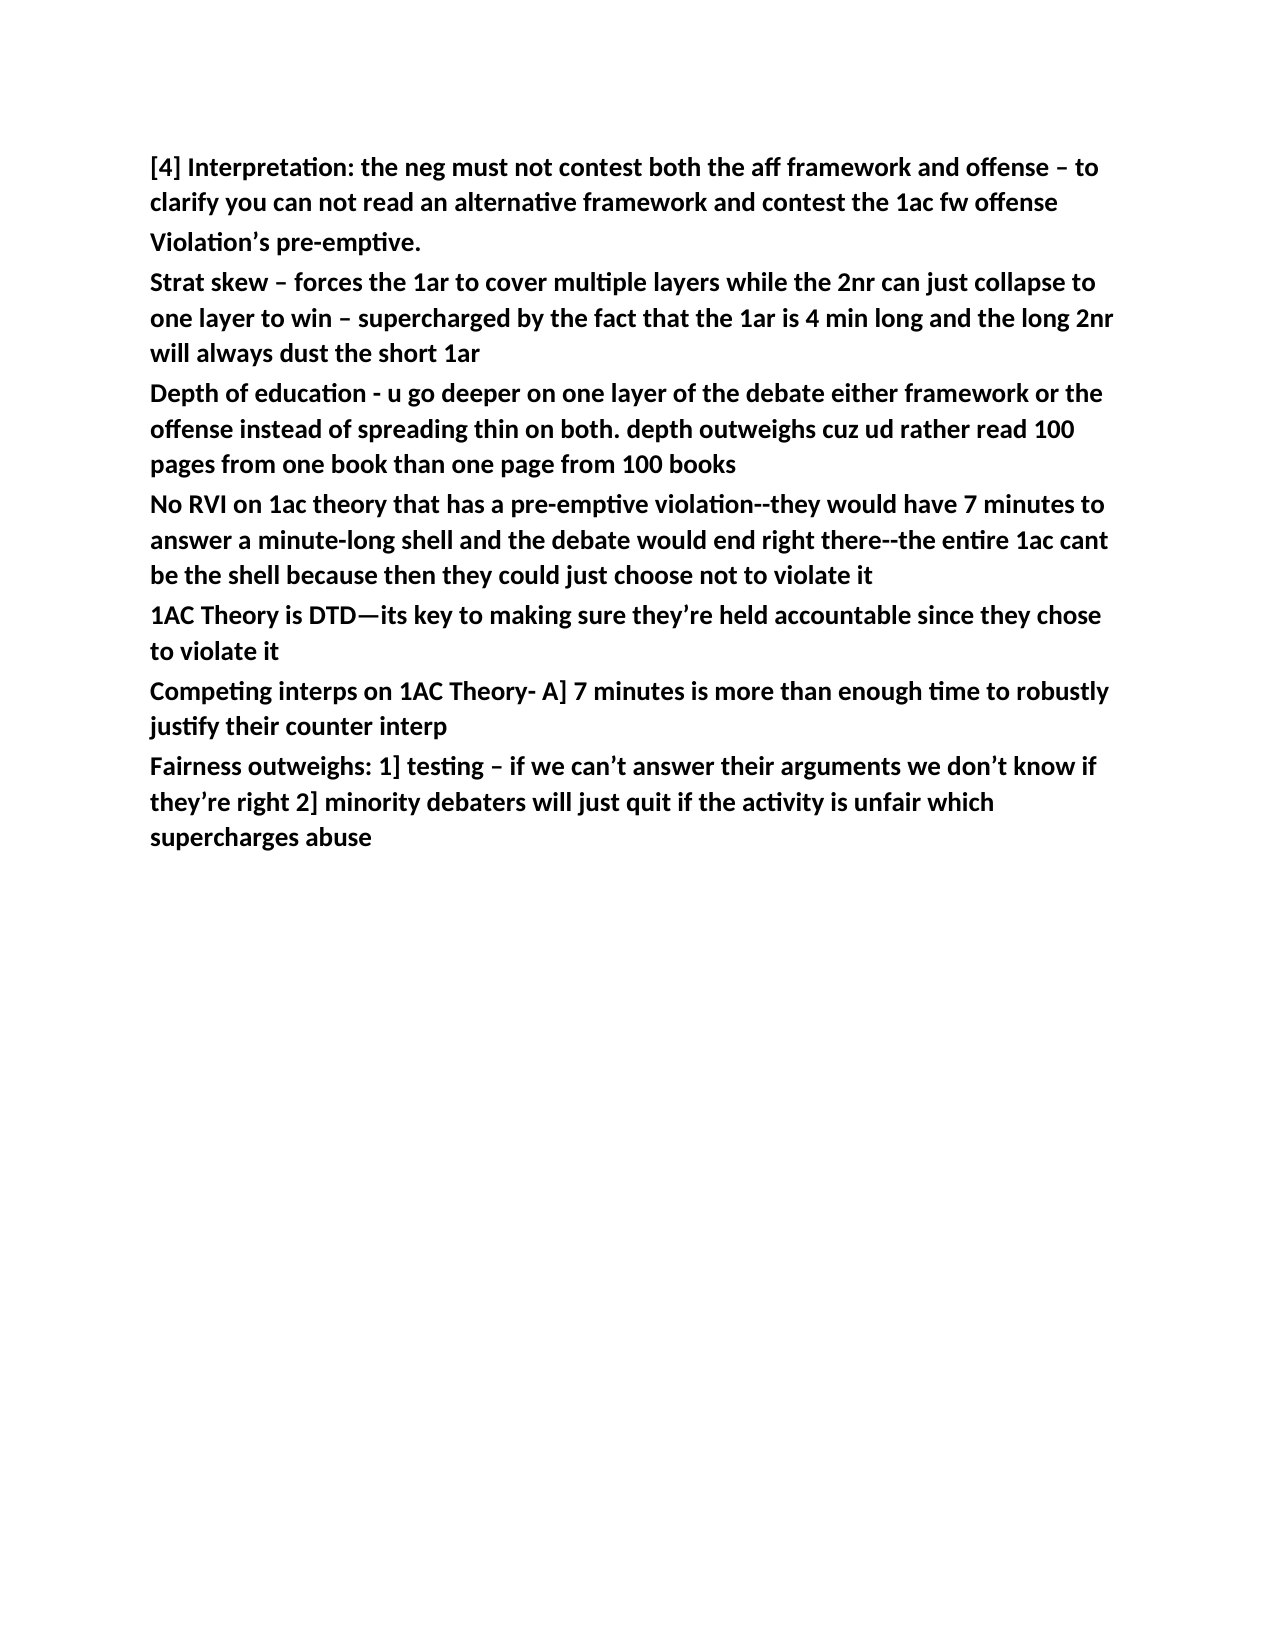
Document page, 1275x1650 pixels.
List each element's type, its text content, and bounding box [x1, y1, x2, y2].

subtitle Violation’s pre-emptive. [150, 225, 1125, 258]
subtitle Strat skew – forces the 1ar to cover multiple layers while the 2nr can just collapse to one layer to win – supercharged by the fact that the 1ar is 4 min long and the long 2nr will always dust the short 1ar [150, 265, 1125, 369]
subtitle Fairness outweighs: 1] testing – if we can’t answer their arguments we don’t know if they’re right 2] minority debaters will just quit if the activity is unfair which supercharges abuse [150, 749, 1125, 853]
subtitle 1AC Theory is DTD—its key to making sure they’re held accountable since they chose to violate it [150, 598, 1125, 667]
subtitle Depth of education - u go deeper on one layer of the debate either framework or the offense instead of spreading thin on both. depth outweighs cuz ud rather read 100 pages from one book than one page from 100 books [150, 376, 1125, 481]
subtitle [4] Interpretation: the neg must not contest both the aff framework and offense – to clarify you can not read an alternative framework and contest the 1ac fw offense [150, 150, 1125, 219]
subtitle Competing interps on 1AC Theory- A] 7 minutes is more than enough time to robustly justify their counter interp [150, 674, 1125, 742]
subtitle No RVI on 1ac theory that has a pre-emptive violation--they would have 7 minutes to answer a minute-long shell and the debate would end right there--the entire 1ac cant be the shell because then they could just choose not to violate it [150, 487, 1125, 592]
